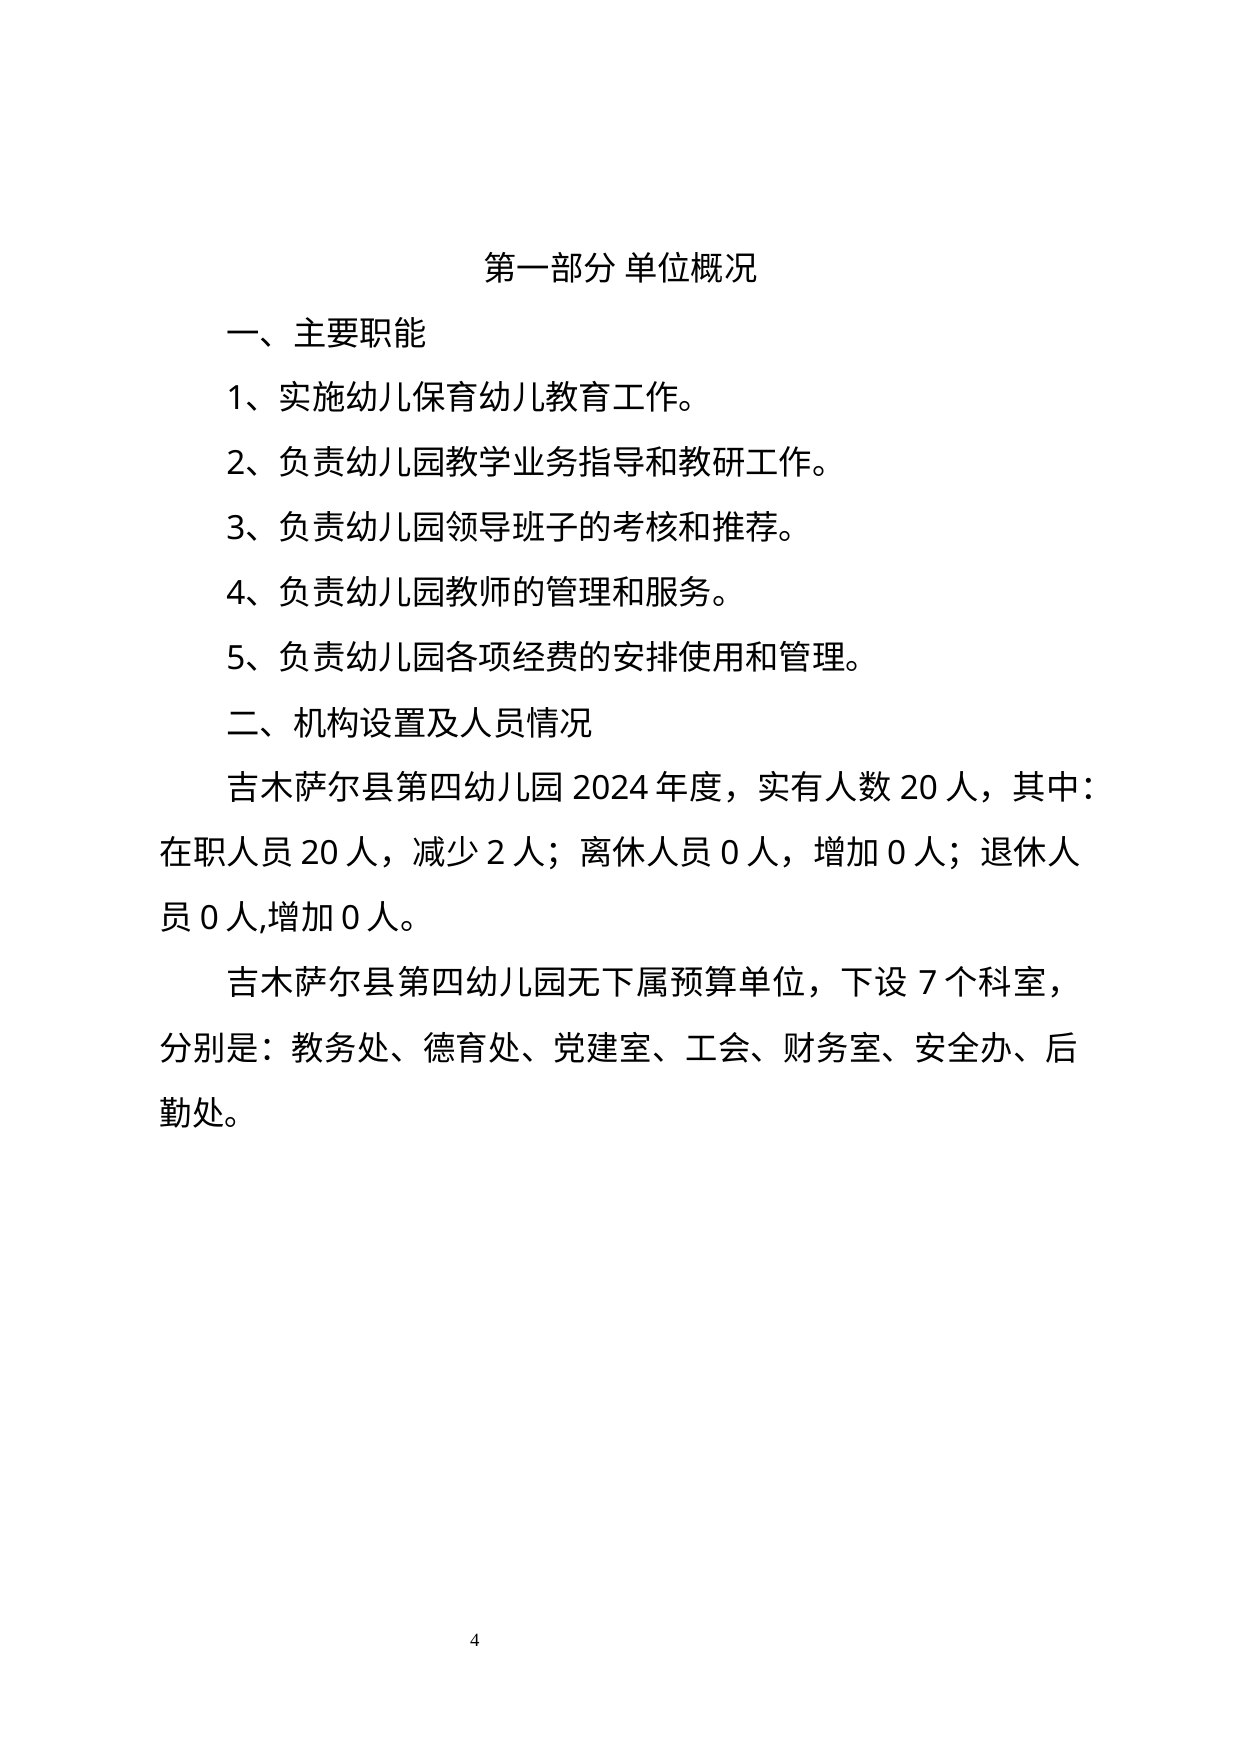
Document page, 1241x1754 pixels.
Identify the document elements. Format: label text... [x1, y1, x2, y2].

text 1、实施幼儿保育幼儿教育工作。 [159, 363, 1081, 428]
text 5、负责幼儿园各项经费的安排使用和管理。 [159, 623, 1081, 688]
text 3、负责幼儿园领导班子的考核和推荐。 [159, 493, 1081, 558]
text 4、负责幼儿园教师的管理和服务。 [159, 558, 1081, 623]
text 吉木萨尔县第四幼儿园无下属预算单位，下设7个科室，分别是：教务处、德育处、党建室、工会、财务室、安全办、后勤处。 [159, 948, 1081, 1143]
text 二、机构设置及人员情况 [159, 688, 1081, 753]
text 2、负责幼儿园教学业务指导和教研工作。 [159, 428, 1081, 493]
text 第一部分 单位概况 [159, 233, 1081, 298]
text 吉木萨尔县第四幼儿园2024年度，实有人数20人，其中：在职人员20人，减少2人；离休人员0人，增加0人；退休人员0人,增加0人。 [159, 753, 1081, 948]
text 一、主要职能 [159, 298, 1081, 363]
